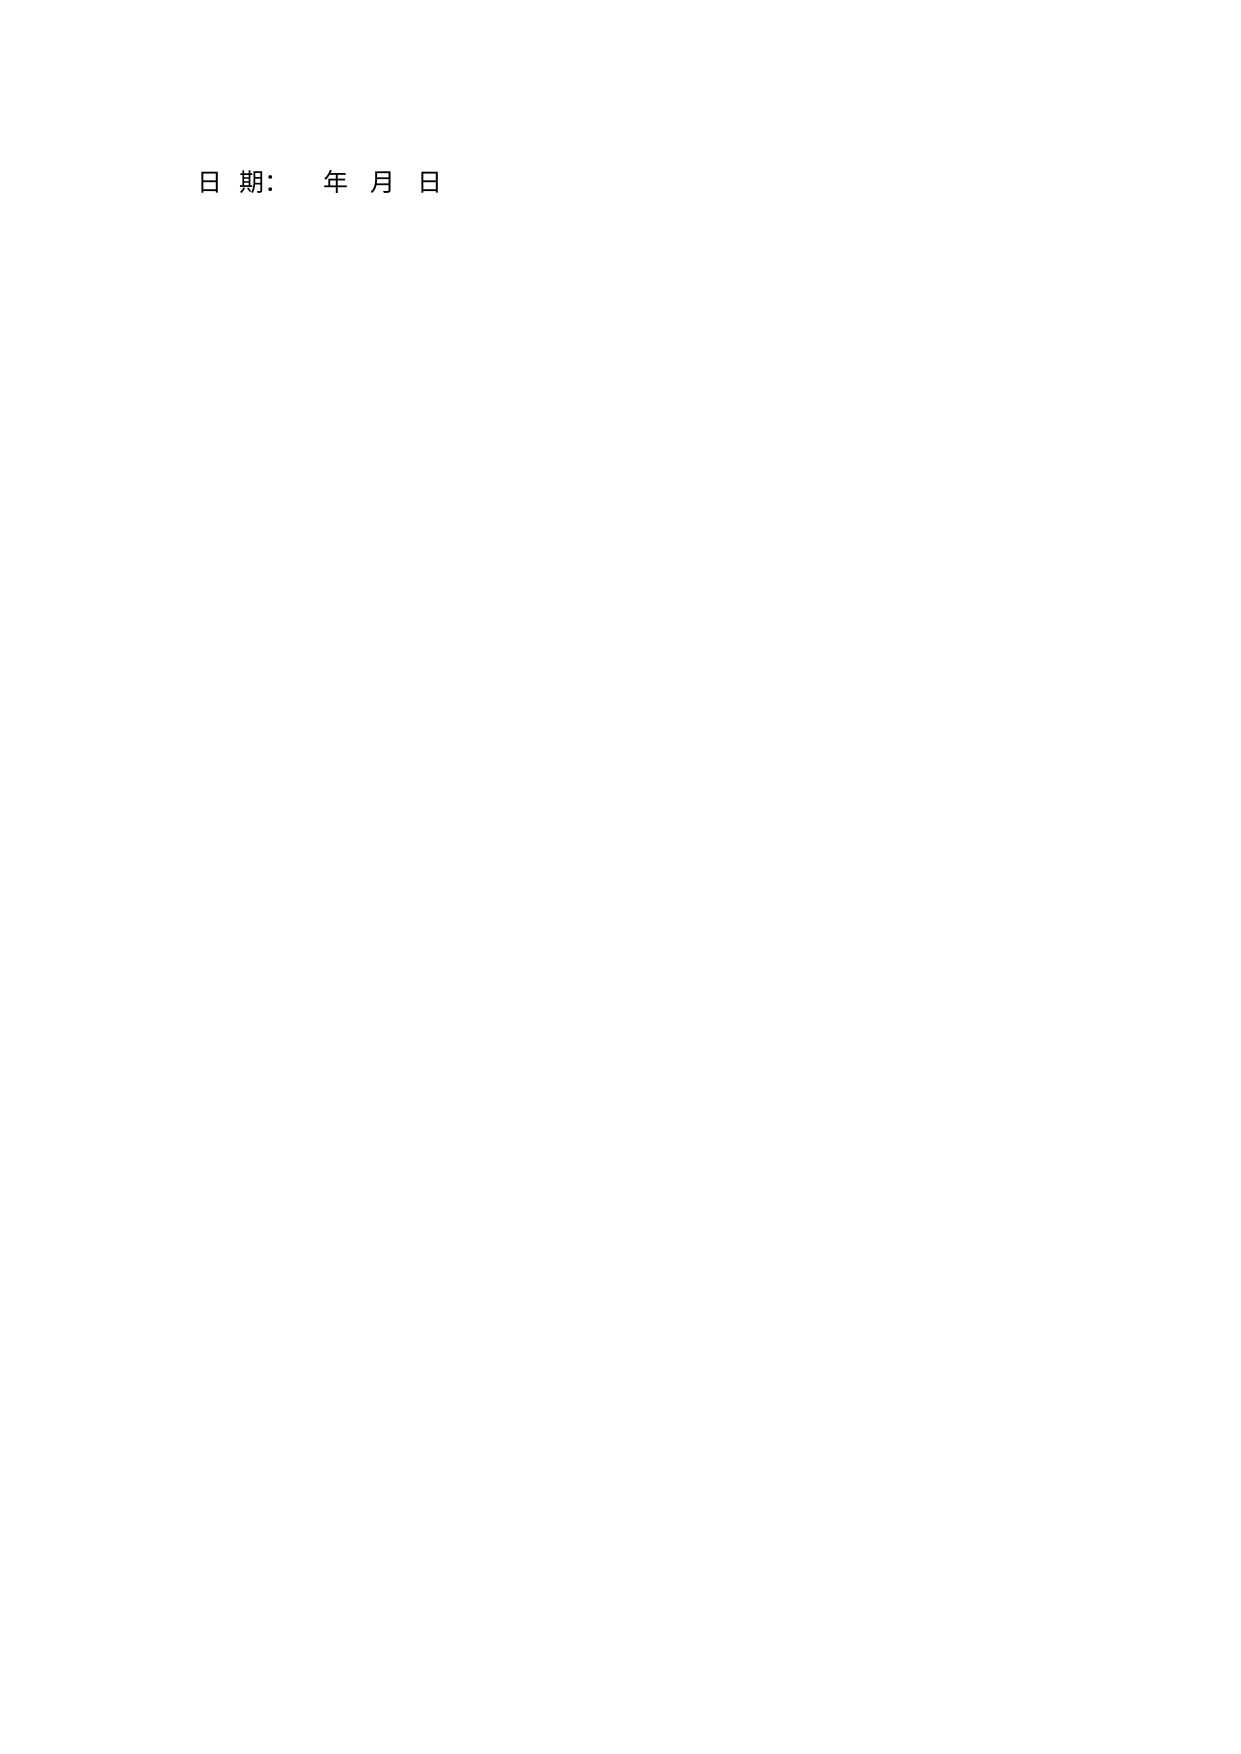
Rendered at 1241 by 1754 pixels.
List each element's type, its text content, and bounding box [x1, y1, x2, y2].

text 日 期： 年 月 日 [148, 162, 1093, 198]
